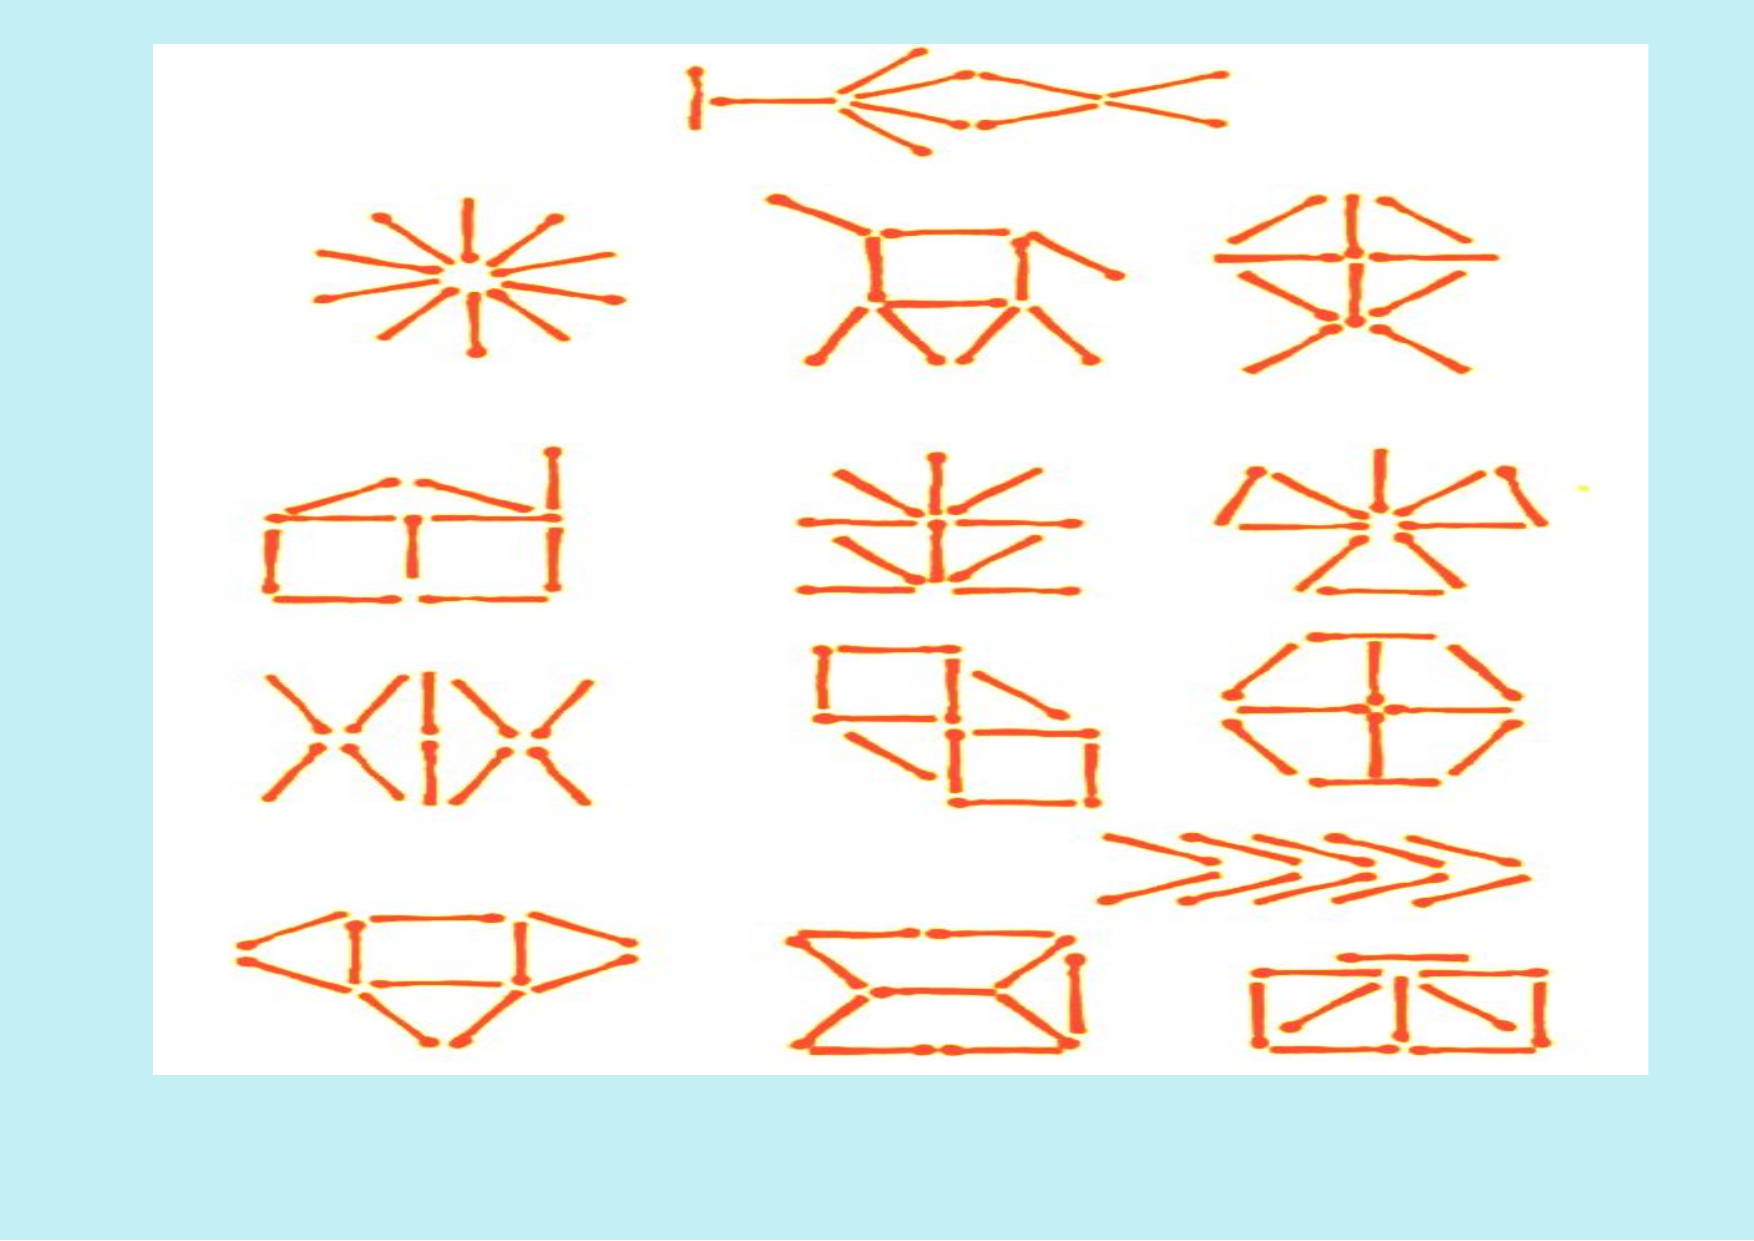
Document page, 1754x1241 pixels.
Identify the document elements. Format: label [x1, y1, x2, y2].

picture [153, 44, 1649, 1075]
